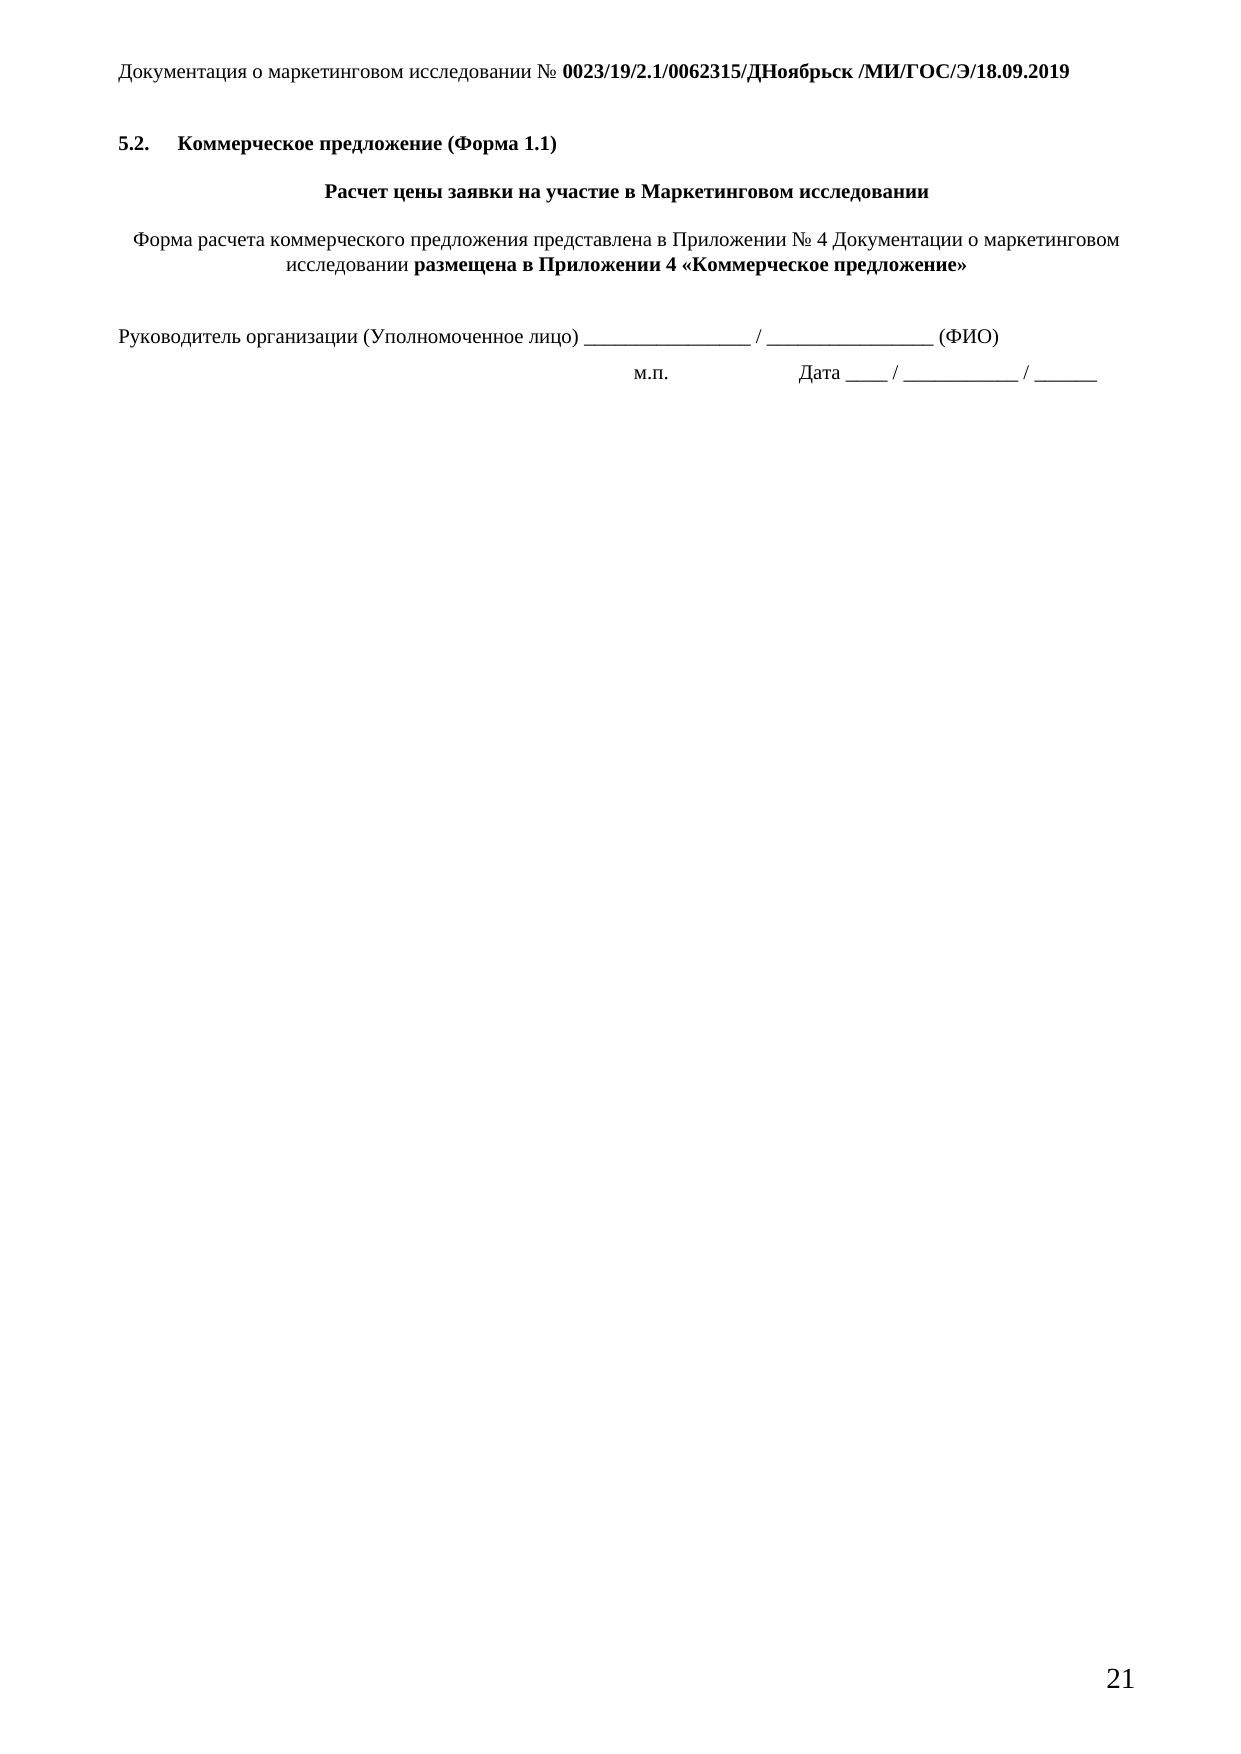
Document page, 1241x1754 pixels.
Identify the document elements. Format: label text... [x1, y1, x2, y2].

text Руководитель организации (Уполномоченное лицо) ________________ / ________________ (ФИО) [118, 324, 1135, 348]
text м.п. Дата ____ / ___________ / ______ [118, 360, 1135, 384]
text Форма расчета коммерческого предложения представлена в Приложении № 4 Документации о маркетинговом исследовании размещена в Приложении 4 «Коммерческое предложение» [118, 227, 1135, 276]
list Коммерческое предложение (Форма 1.1) [118, 131, 1135, 155]
text Расчет цены заявки на участие в Маркетинговом исследовании [118, 179, 1135, 203]
